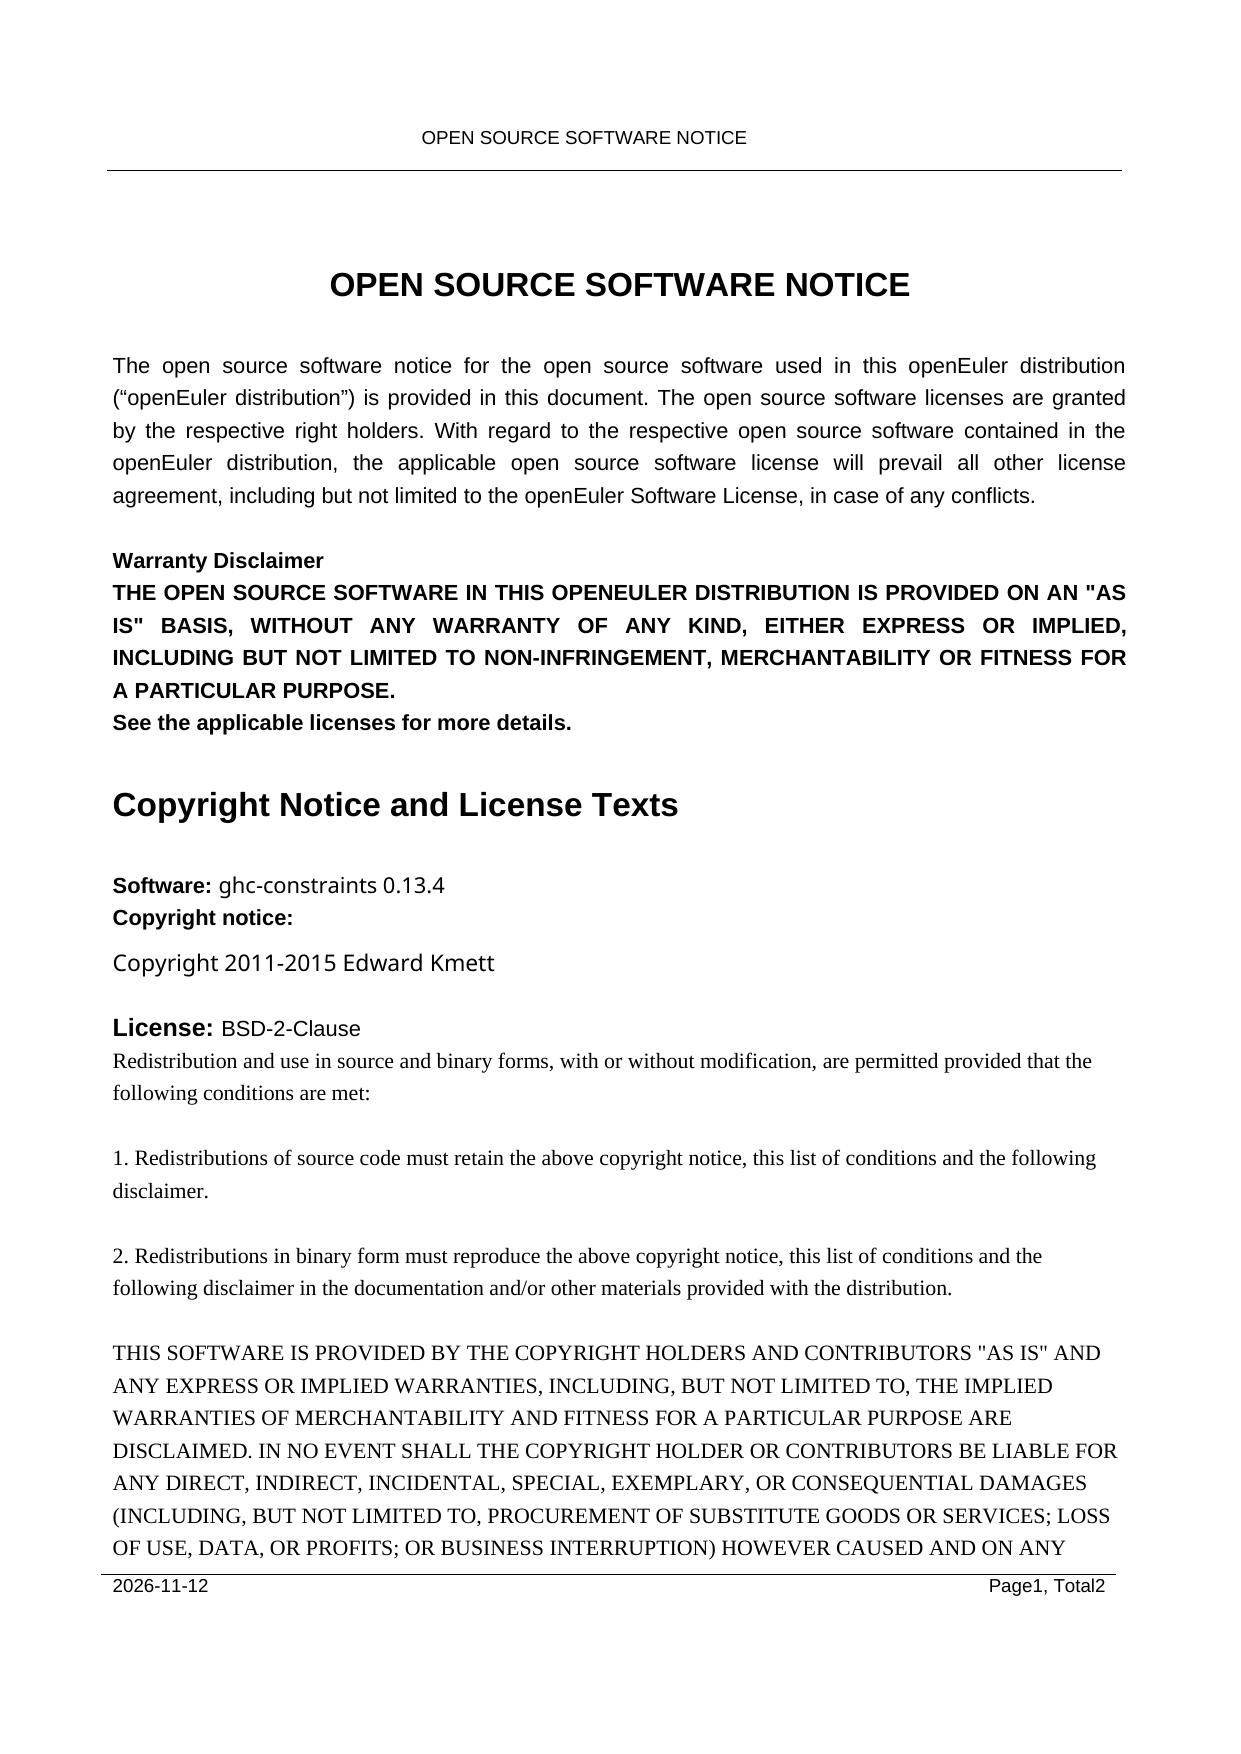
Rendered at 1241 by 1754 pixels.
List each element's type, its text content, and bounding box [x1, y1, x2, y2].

text Copyright 2011-2015 Edward Kmett [112, 947, 1128, 1012]
text Copyright notice: [112, 901, 1128, 934]
text Copyright Notice and License Texts [112, 771, 1128, 836]
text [112, 1044, 1128, 1564]
text OPEN SOURCE SOFTWARE NOTICE [112, 251, 1128, 316]
text License: BSD-2-Clause [112, 1012, 1128, 1044]
text Warranty Disclaimer [112, 544, 1128, 576]
text The open source software notice for the open source software used in this openEuler distribution (“openEuler distribution”) is provided in this document. The open source software licenses are granted by the respective right holders. With regard to the respective open source software contained in the openEuler distribution, the applicable open source software license will prevail all other license agreement, including but not limited to the openEuler Software License, in case of any conflicts. [112, 349, 1128, 511]
text THE OPEN SOURCE SOFTWARE IN THIS OPENEULER DISTRIBUTION IS PROVIDED ON AN "AS IS" BASIS, WITHOUT ANY WARRANTY OF ANY KIND, EITHER EXPRESS OR IMPLIED, INCLUDING BUT NOT LIMITED TO NON-INFRINGEMENT, MERCHANTABILITY OR FITNESS FOR A PARTICULAR PURPOSE. See the applicable licenses for more details. [112, 576, 1128, 739]
title Software: ghc-constraints 0.13.4 [112, 869, 1128, 901]
